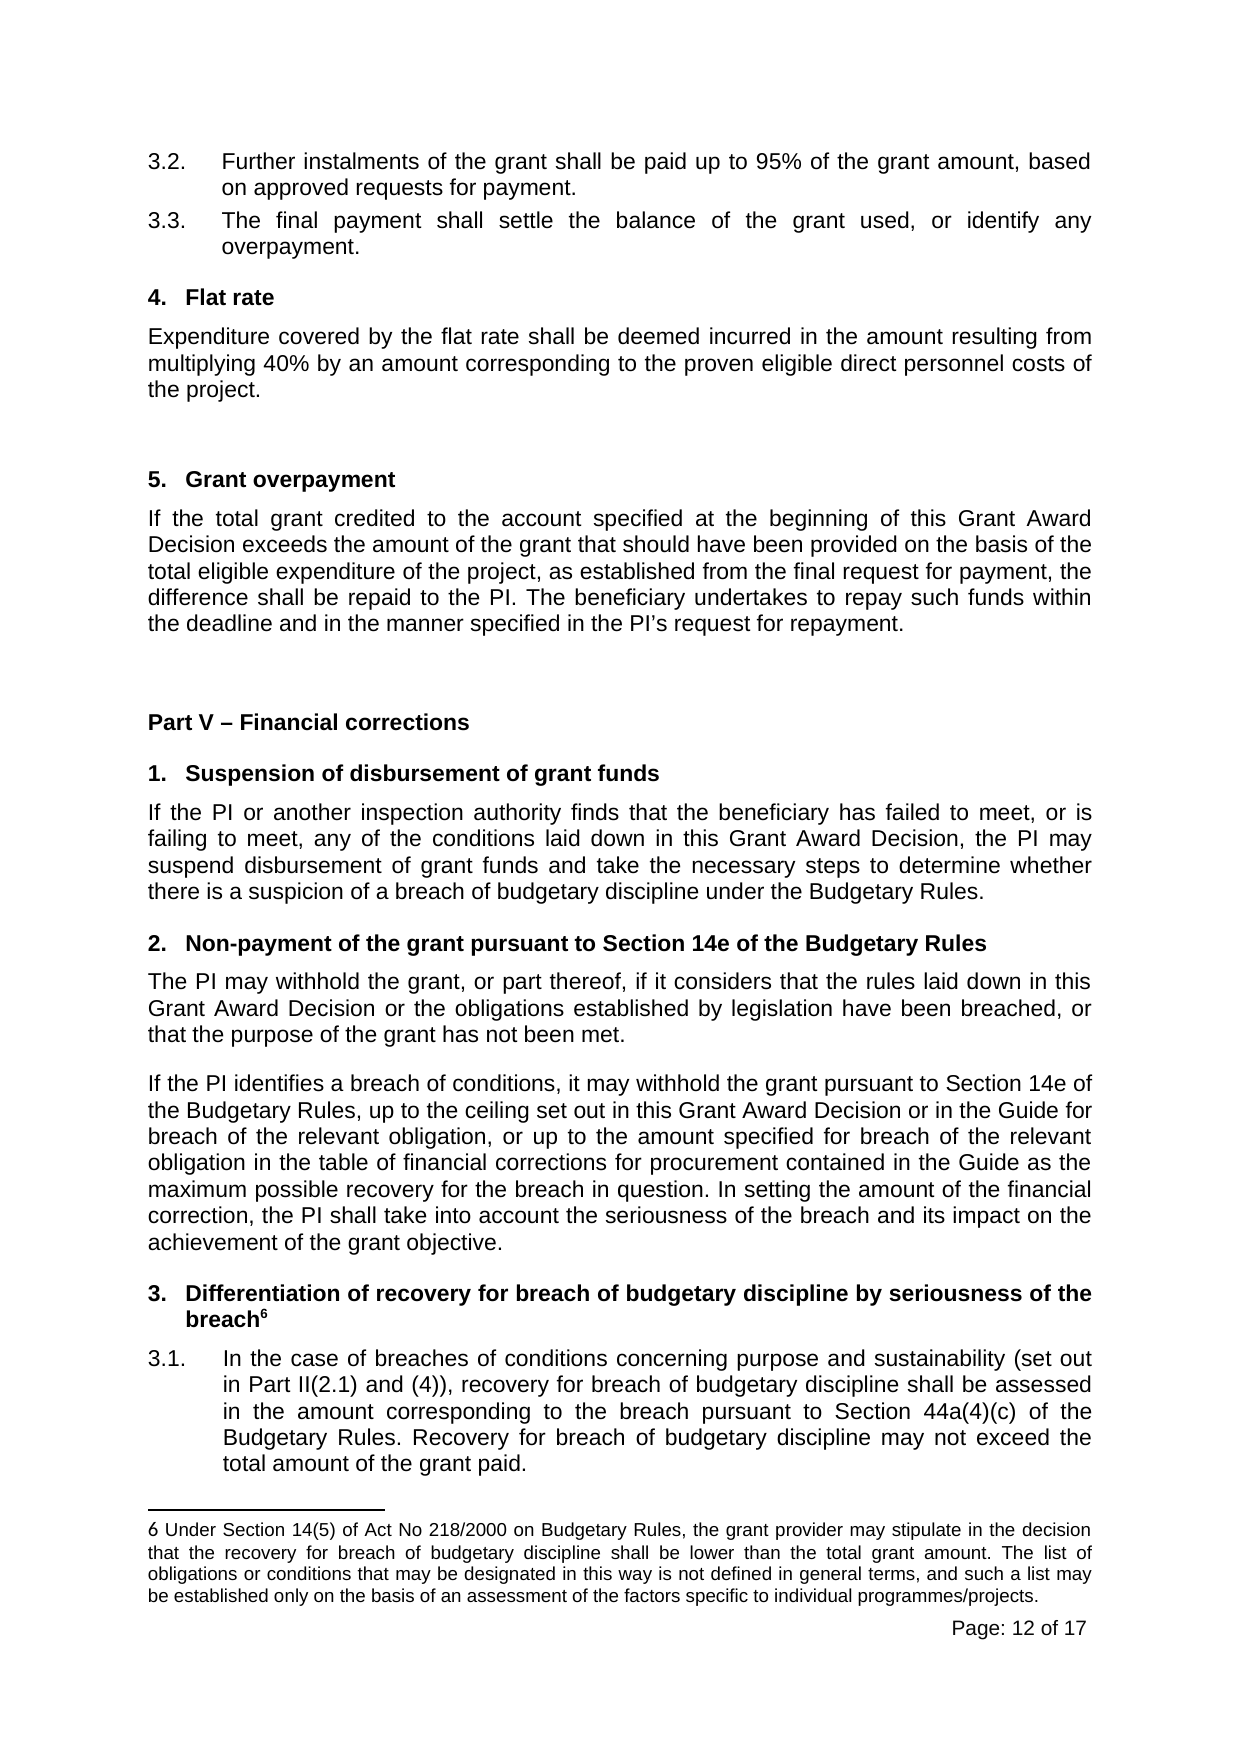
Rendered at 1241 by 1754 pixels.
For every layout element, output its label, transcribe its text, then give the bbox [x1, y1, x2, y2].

text If the PI or another inspection authority finds that the beneficiary has failed to meet, or is failing to meet, any of the conditions laid down in this Grant Award Decision, the PI may suspend disbursement of grant funds and take the necessary steps to determine whether there is a suspicion of a breach of budgetary discipline under the Budgetary Rules. [148, 858, 1093, 963]
list Flat rate [148, 343, 1093, 369]
text If the PI identifies a breach of conditions, it may withhold the grant pursuant to Section 14e of the Budgetary Rules, up to the ceiling set out in this Grant Award Decision or in the Guide for breach of the relevant obligation, or up to the amount specified for breach of the relevant obligation in the table of financial corrections for procurement contained in the Guide as the maximum possible recovery for the breach in question. In setting the amount of the financial correction, the PI shall take into account the seriousness of the breach and its impact on the achievement of the grant objective. [148, 1129, 1093, 1314]
text The PI may withhold the grant, or part thereof, if it considers that the rules laid down in this Grant Award Decision or the obligations established by legislation have been breached, or that the purpose of the grant has not been met. [148, 1027, 1093, 1106]
list Suspension of disbursement of grant funds [148, 819, 1093, 846]
list Grant overpayment [148, 525, 1093, 551]
text If the total grant credited to the account specified at the beginning of this Grant Award Decision exceeds the amount of the grant that should have been provided on the basis of the total eligible expenditure of the project, as established from the final request for payment, the difference shall be repaid to the PI. The beneficiary undertakes to repay such funds within the deadline and in the manner specified in the PI’s request for repayment. [148, 564, 1093, 696]
list The first instalment of the grant shall be paid to the beneficiary in the amount of CZK [to be completed – 30% of the grant]. [148, 148, 1093, 200]
list Non-payment of the grant pursuant to Section 14e of the Budgetary Rules [148, 988, 1093, 1015]
list Differentiation of recovery for breach of budgetary discipline by seriousness of the breach [148, 1339, 1093, 1391]
list Further instalments of the grant shall be paid up to 95% of the grant amount, based on approved requests for payment. [148, 207, 1093, 259]
text Expenditure covered by the flat rate shall be deemed incurred in the amount resulting from multiplying 40% by an amount corresponding to the proven eligible direct personnel costs of the project. [148, 382, 1093, 461]
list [148, 1404, 1093, 1483]
list The final payment shall settle the balance of the grant used, or identify any overpayment. [148, 266, 1093, 318]
text Part V – Financial corrections [148, 768, 1093, 794]
